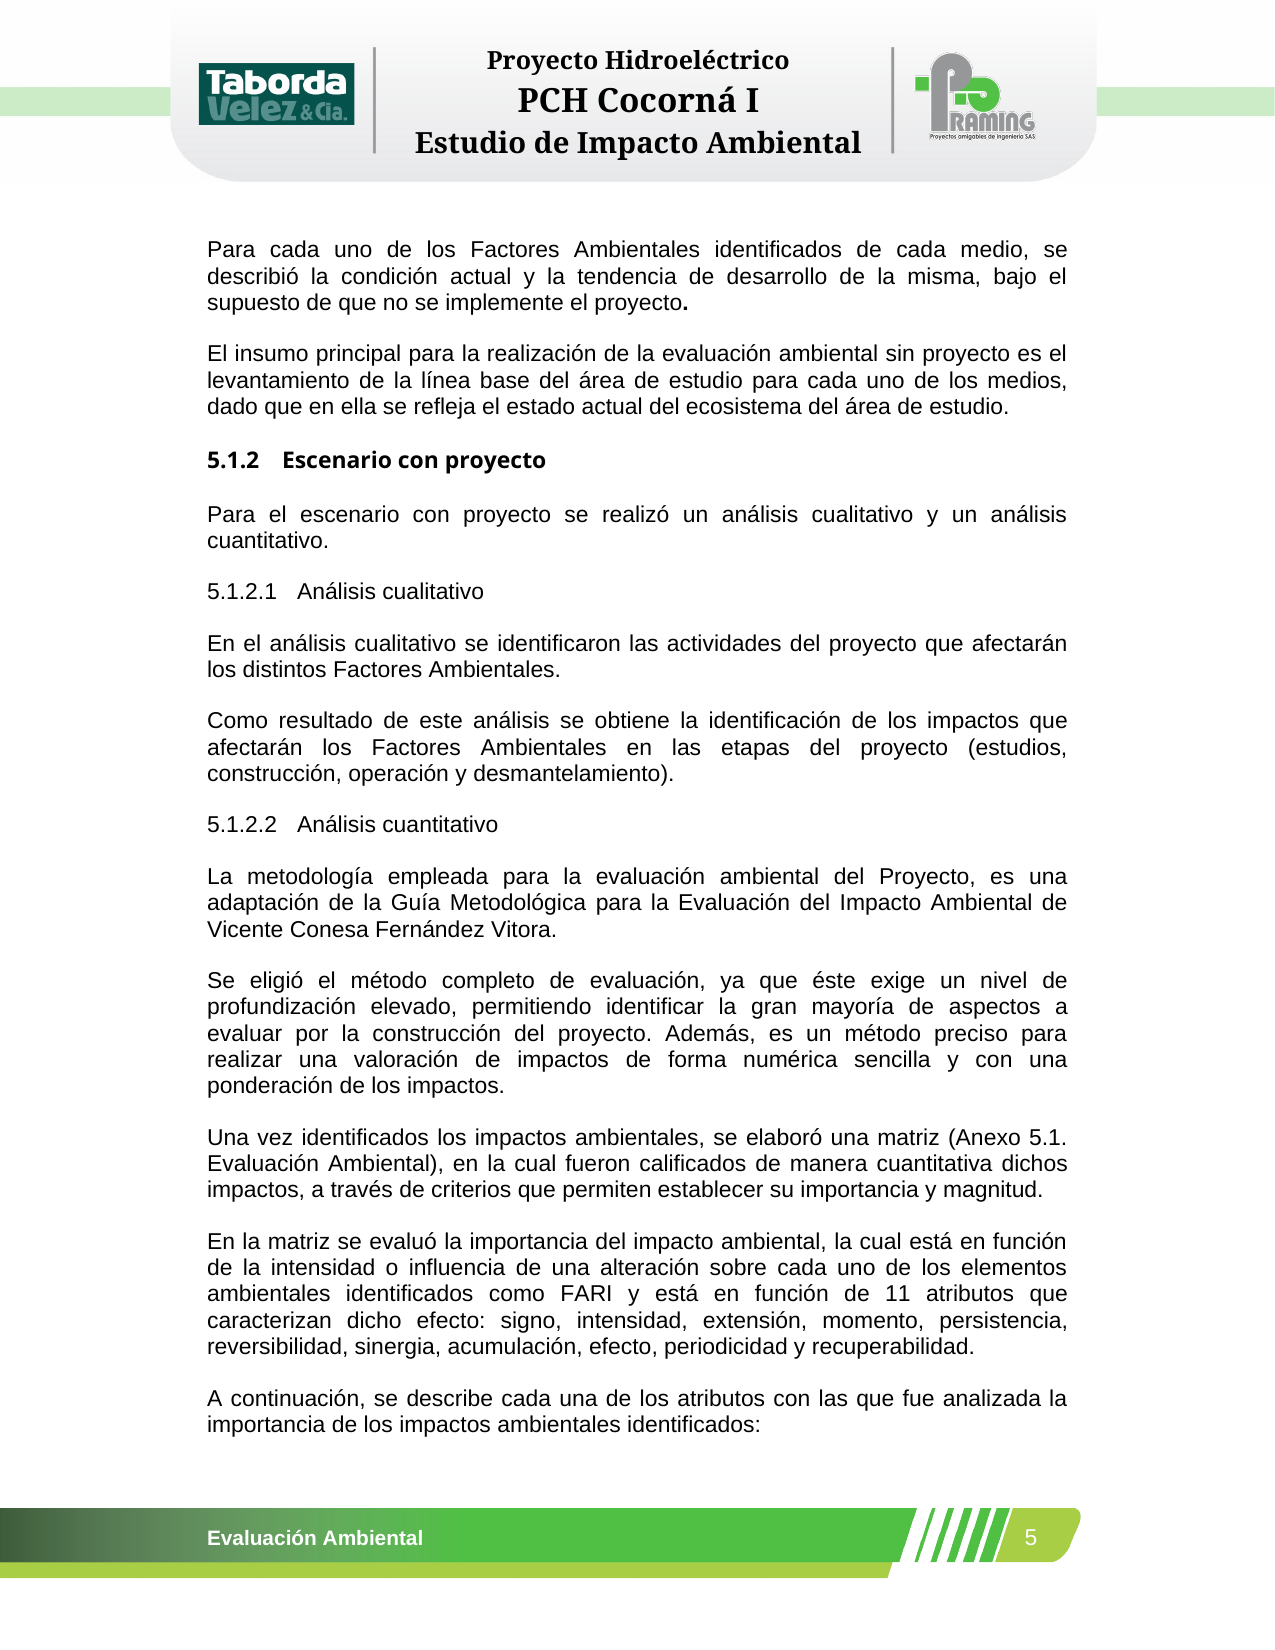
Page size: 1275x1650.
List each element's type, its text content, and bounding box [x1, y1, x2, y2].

text Una vez identificados los impactos ambientales, se elaboró una matriz (Anexo 5.1. Evaluación Ambiental), en la cual fueron calificados de manera cuantitativa dichos impactos, a través de criterios que permiten establecer su importancia y magnitud. [207, 1124, 1068, 1203]
text A continuación, se describe cada una de los atributos con las que fue analizada la importancia de los impactos ambientales identificados: [207, 1384, 1068, 1437]
text Se eligió el método completo de evaluación, ya que éste exige un nivel de profundización elevado, permitiendo identificar la gran mayoría de aspectos a evaluar por la construcción del proyecto. Además, es un método preciso para realizar una valoración de impactos de forma numérica sencilla y con una ponderación de los impactos. [207, 967, 1068, 1099]
subtitle Análisis cuantitativo [207, 811, 1068, 838]
subtitle Escenario con proyecto [207, 444, 1068, 476]
picture [0, 1508, 1127, 1579]
text El insumo principal para la realización de la evaluación ambiental sin proyecto es el levantamiento de la línea base del área de estudio para cada uno de los medios, dado que en ella se refleja el estado actual del ecosistema del área de estudio. [207, 340, 1068, 419]
text En la matriz se evaluó la importancia del impacto ambiental, la cual está en función de la intensidad o influencia de una alteración sobre cada uno de los elementos ambientales identificados como FARI y está en función de 11 atributos que caracterizan dicho efecto: signo, intensidad, extensión, momento, persistencia, reversibilidad, sinergia, acumulación, efecto, periodicidad y recuperabilidad. [207, 1228, 1068, 1359]
text La metodología empleada para la evaluación ambiental del Proyecto, es una adaptación de la Guía Metodológica para la Evaluación del Impacto Ambiental de Vicente Conesa Fernández Vitora. [207, 863, 1068, 942]
text Como resultado de este análisis se obtiene la identificación de los impactos que afectarán los Factores Ambientales en las etapas del proyecto (estudios, construcción, operación y desmantelamiento). [207, 707, 1068, 786]
text Para cada uno de los Factores Ambientales identificados de cada medio, se describió la condición actual y la tendencia de desarrollo de la misma, bajo el supuesto de que no se implemente el proyecto. [207, 236, 1068, 315]
text Para el escenario con proyecto se realizó un análisis cualitativo y un análisis cuantitativo. [207, 501, 1068, 553]
text En el análisis cualitativo se identificaron las actividades del proyecto que afectarán los distintos Factores Ambientales. [207, 630, 1068, 682]
picture [0, 1, 1275, 182]
subtitle Análisis cualitativo [207, 578, 1068, 605]
